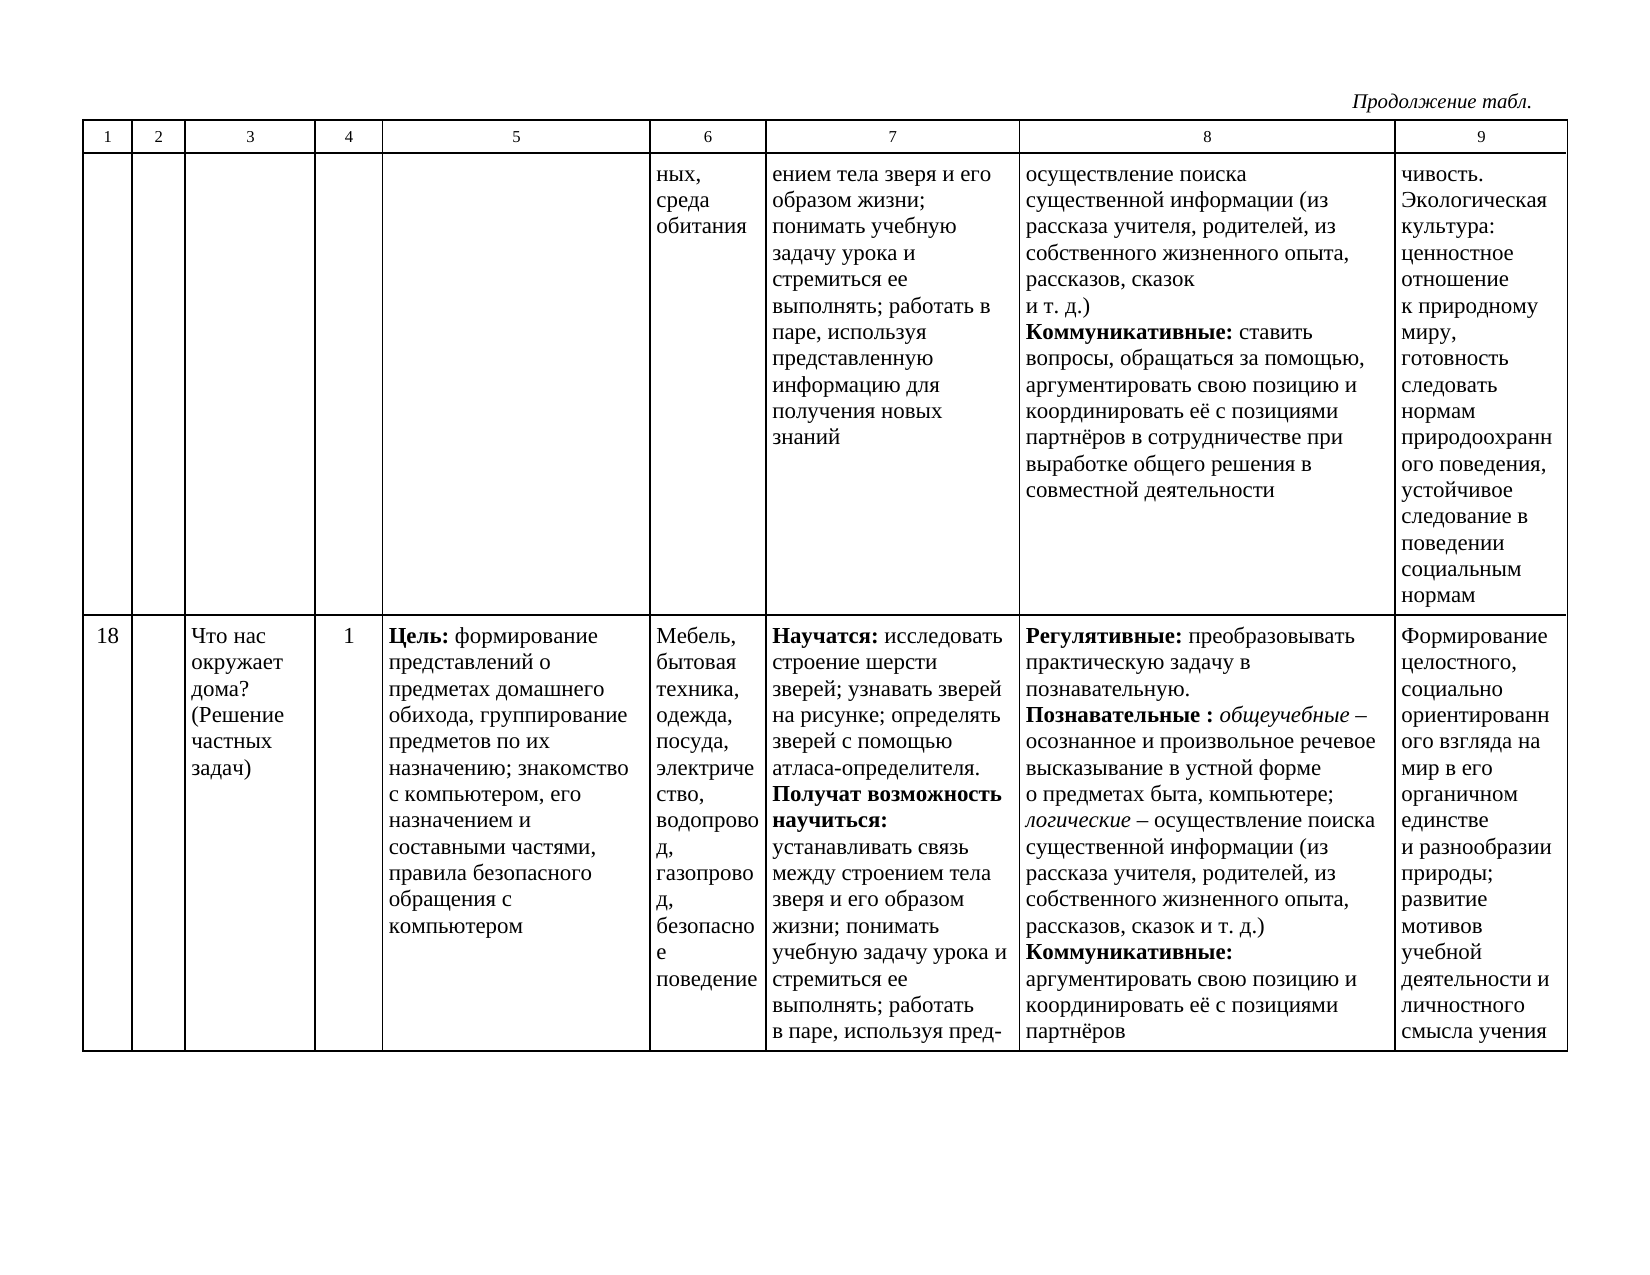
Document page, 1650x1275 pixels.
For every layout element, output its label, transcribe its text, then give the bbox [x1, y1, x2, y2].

table_cell ных, среда обитания [651, 154, 765, 614]
table_header 3 [186, 121, 314, 152]
table_header 1 [84, 121, 131, 152]
table_cell 1 [316, 616, 382, 1050]
table_cell [133, 154, 184, 614]
table_cell Что нас окружает дома? (Решение частных задач) [186, 616, 314, 1050]
table_header 7 [767, 121, 1019, 152]
table_cell [316, 154, 382, 614]
table_cell Научатся: исследовать строение шерсти зверей; узнавать зверей на рисунке; определять зверей с помощью атласа-определителя. Получат возможность научиться: устанавливать связь между строением тела зверя и его образом жизни; понимать учебную задачу урока и стремиться ее выполнять; работать в паре, используя пред- [767, 616, 1019, 1050]
table_header 8 [1020, 121, 1394, 152]
table_cell чивость. Экологическая культура: ценностное отношение к природному миру, готовность следовать нормам природоохранного поведения, устойчивое следование в поведении социальным нормам [1396, 152, 1567, 614]
table_cell [383, 154, 649, 614]
text Продолжение табл. [118, 88, 1532, 113]
table_cell Цель: формирование представлений о предметах домашнего обихода, группирование предметов по их назначению; знакомство с компьютером, его назначением и составными частями, правила безопасного обращения с компьютером [383, 616, 649, 1050]
table_cell [133, 616, 184, 1050]
table_header 5 [383, 121, 649, 152]
table_header 4 [316, 121, 382, 152]
table_cell [84, 154, 131, 614]
table_cell ением тела зверя и его образом жизни; понимать учебную задачу урока и стремиться ее выполнять; работать в паре, используя представленную информацию для получения новых знаний [767, 154, 1019, 614]
table_cell 18 [84, 616, 131, 1050]
table_cell [186, 154, 314, 614]
table_header 6 [651, 121, 765, 152]
table_cell Мебель, бытовая техника, одежда, посуда, электричество, водопровод, газопровод, безопасное поведение [651, 616, 765, 1050]
table_cell Формирование целостного, социально ориентированного взгляда на мир в его органичном единстве и разнообразии природы; развитие мотивов учебной деятельности и личностного смысла учения [1396, 614, 1567, 1050]
table_header 9 [1396, 121, 1567, 152]
table_cell Регулятивные: преобразовывать практическую задачу в познавательную. Познавательные : общеучебные – осознанное и произвольное речевое высказывание в устной форме о предметах быта, компьютере; логические – осуществление поиска существенной информации (из рассказа учителя, родителей, из собственного жизненного опыта, рассказов, сказок и т. д.) Коммуникативные: аргументировать свою позицию и координировать её с позициями партнёров [1020, 616, 1394, 1050]
table_header 2 [133, 121, 184, 152]
table_cell осуществление поиска существенной информации (из рассказа учителя, родителей, из собственного жизненного опыта, рассказов, сказок и т. д.) Коммуникативные: ставить вопросы, обращаться за помощью, аргументировать свою позицию и координировать её с позициями партнёров в сотрудничестве при выработке общего решения в совместной деятельности [1020, 154, 1394, 614]
